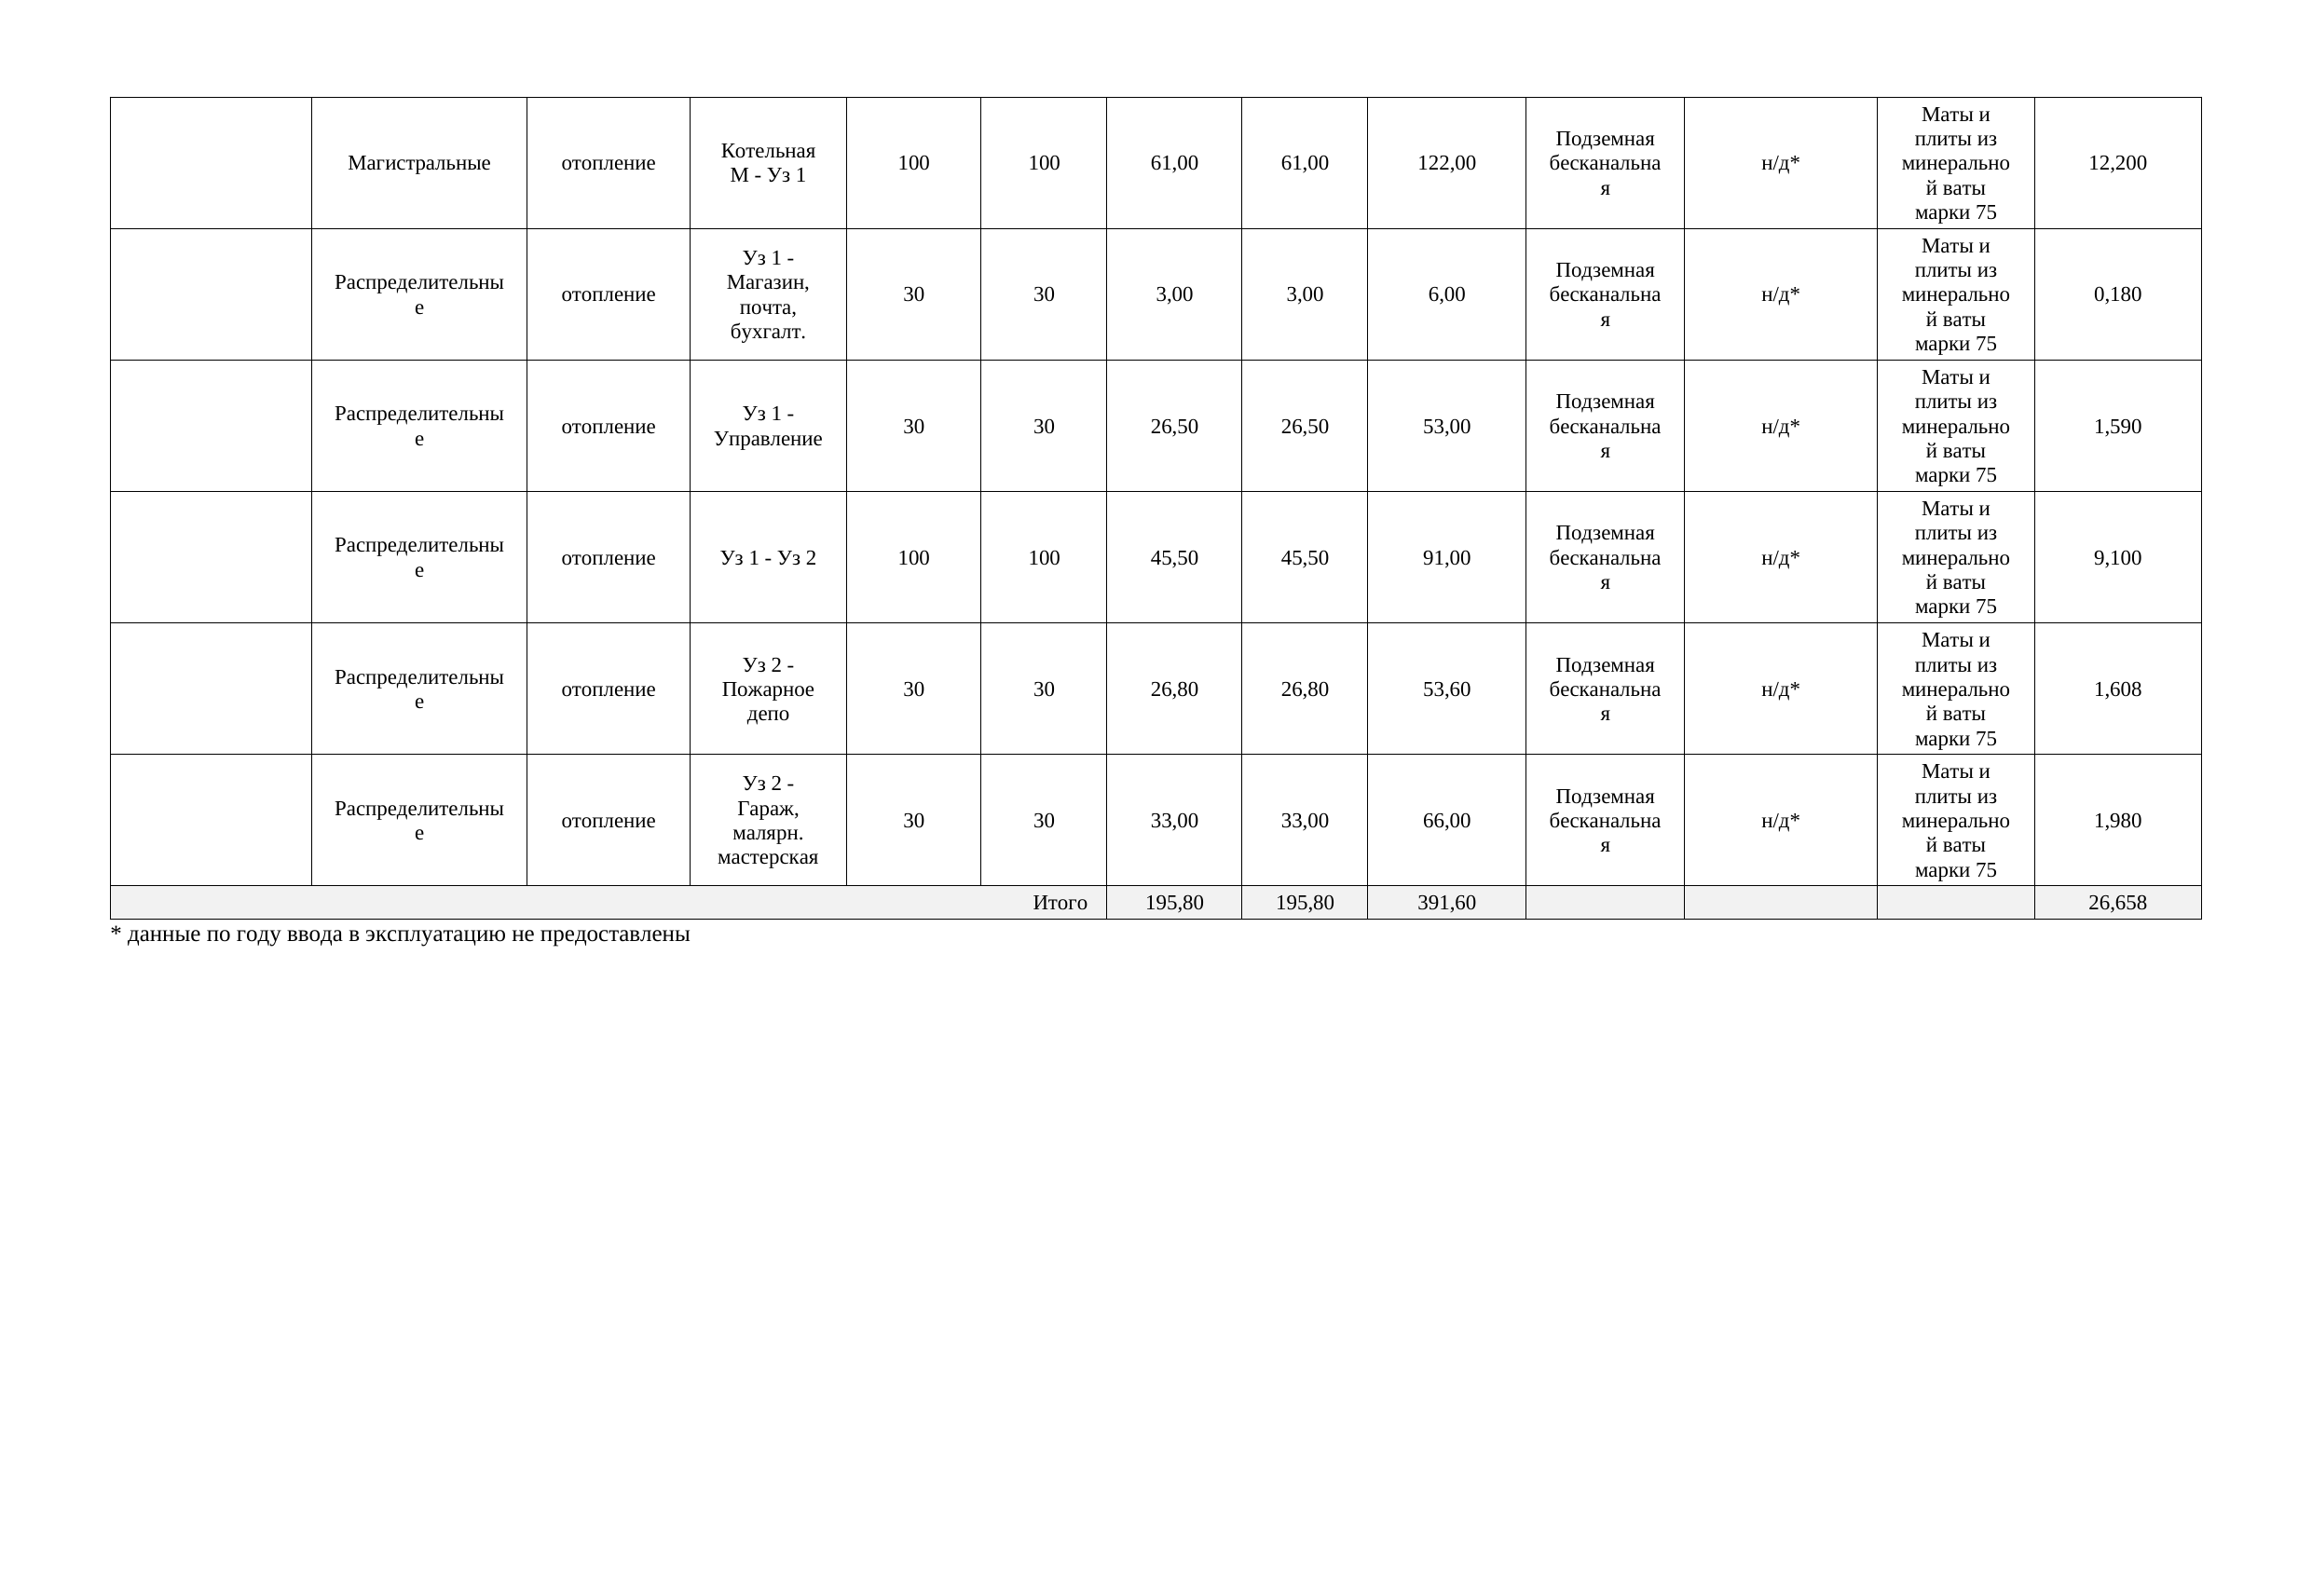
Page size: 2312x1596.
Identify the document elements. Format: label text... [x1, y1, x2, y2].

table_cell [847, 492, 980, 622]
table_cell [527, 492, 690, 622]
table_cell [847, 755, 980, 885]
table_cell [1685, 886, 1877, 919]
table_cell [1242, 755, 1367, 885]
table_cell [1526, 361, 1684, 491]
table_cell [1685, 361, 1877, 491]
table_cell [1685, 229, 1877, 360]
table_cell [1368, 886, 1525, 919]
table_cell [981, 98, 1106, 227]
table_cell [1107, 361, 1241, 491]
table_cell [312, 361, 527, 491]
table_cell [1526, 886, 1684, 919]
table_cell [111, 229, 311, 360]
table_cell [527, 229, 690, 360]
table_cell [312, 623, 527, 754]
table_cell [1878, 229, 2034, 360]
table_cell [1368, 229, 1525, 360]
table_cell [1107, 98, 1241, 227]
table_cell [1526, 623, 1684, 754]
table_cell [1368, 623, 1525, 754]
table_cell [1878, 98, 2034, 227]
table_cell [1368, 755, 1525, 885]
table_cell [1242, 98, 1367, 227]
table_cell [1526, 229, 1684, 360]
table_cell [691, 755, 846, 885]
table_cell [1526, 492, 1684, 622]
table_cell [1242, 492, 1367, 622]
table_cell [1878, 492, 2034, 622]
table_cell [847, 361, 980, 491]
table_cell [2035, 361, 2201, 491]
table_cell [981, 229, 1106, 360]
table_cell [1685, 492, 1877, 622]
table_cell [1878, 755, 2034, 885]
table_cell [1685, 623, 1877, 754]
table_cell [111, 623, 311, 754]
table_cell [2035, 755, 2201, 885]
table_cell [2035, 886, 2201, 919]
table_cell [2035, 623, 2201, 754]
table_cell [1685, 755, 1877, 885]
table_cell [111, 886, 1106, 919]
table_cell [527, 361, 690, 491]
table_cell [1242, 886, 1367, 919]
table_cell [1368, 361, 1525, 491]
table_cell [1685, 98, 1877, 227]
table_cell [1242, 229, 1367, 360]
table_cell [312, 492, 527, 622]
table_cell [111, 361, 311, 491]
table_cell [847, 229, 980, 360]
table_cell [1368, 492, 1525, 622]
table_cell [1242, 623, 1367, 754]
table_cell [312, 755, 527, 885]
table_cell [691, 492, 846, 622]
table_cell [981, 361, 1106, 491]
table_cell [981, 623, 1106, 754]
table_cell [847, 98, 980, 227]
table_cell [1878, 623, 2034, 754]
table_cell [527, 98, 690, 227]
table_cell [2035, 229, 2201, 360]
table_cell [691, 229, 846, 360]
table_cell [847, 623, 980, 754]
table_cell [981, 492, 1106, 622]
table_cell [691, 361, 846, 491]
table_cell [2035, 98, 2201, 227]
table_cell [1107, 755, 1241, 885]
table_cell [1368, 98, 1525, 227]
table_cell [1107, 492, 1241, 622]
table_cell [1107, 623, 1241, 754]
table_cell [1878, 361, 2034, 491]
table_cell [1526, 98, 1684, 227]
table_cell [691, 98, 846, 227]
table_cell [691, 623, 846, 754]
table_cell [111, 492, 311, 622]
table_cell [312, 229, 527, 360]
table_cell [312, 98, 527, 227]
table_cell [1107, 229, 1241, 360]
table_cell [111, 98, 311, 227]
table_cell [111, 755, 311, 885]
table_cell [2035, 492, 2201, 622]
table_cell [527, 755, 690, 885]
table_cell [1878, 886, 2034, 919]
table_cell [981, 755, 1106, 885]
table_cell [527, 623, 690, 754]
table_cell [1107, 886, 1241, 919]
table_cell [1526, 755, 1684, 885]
text * данные по году ввода в эксплуатацию не предоставлены [110, 920, 2201, 947]
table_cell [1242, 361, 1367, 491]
